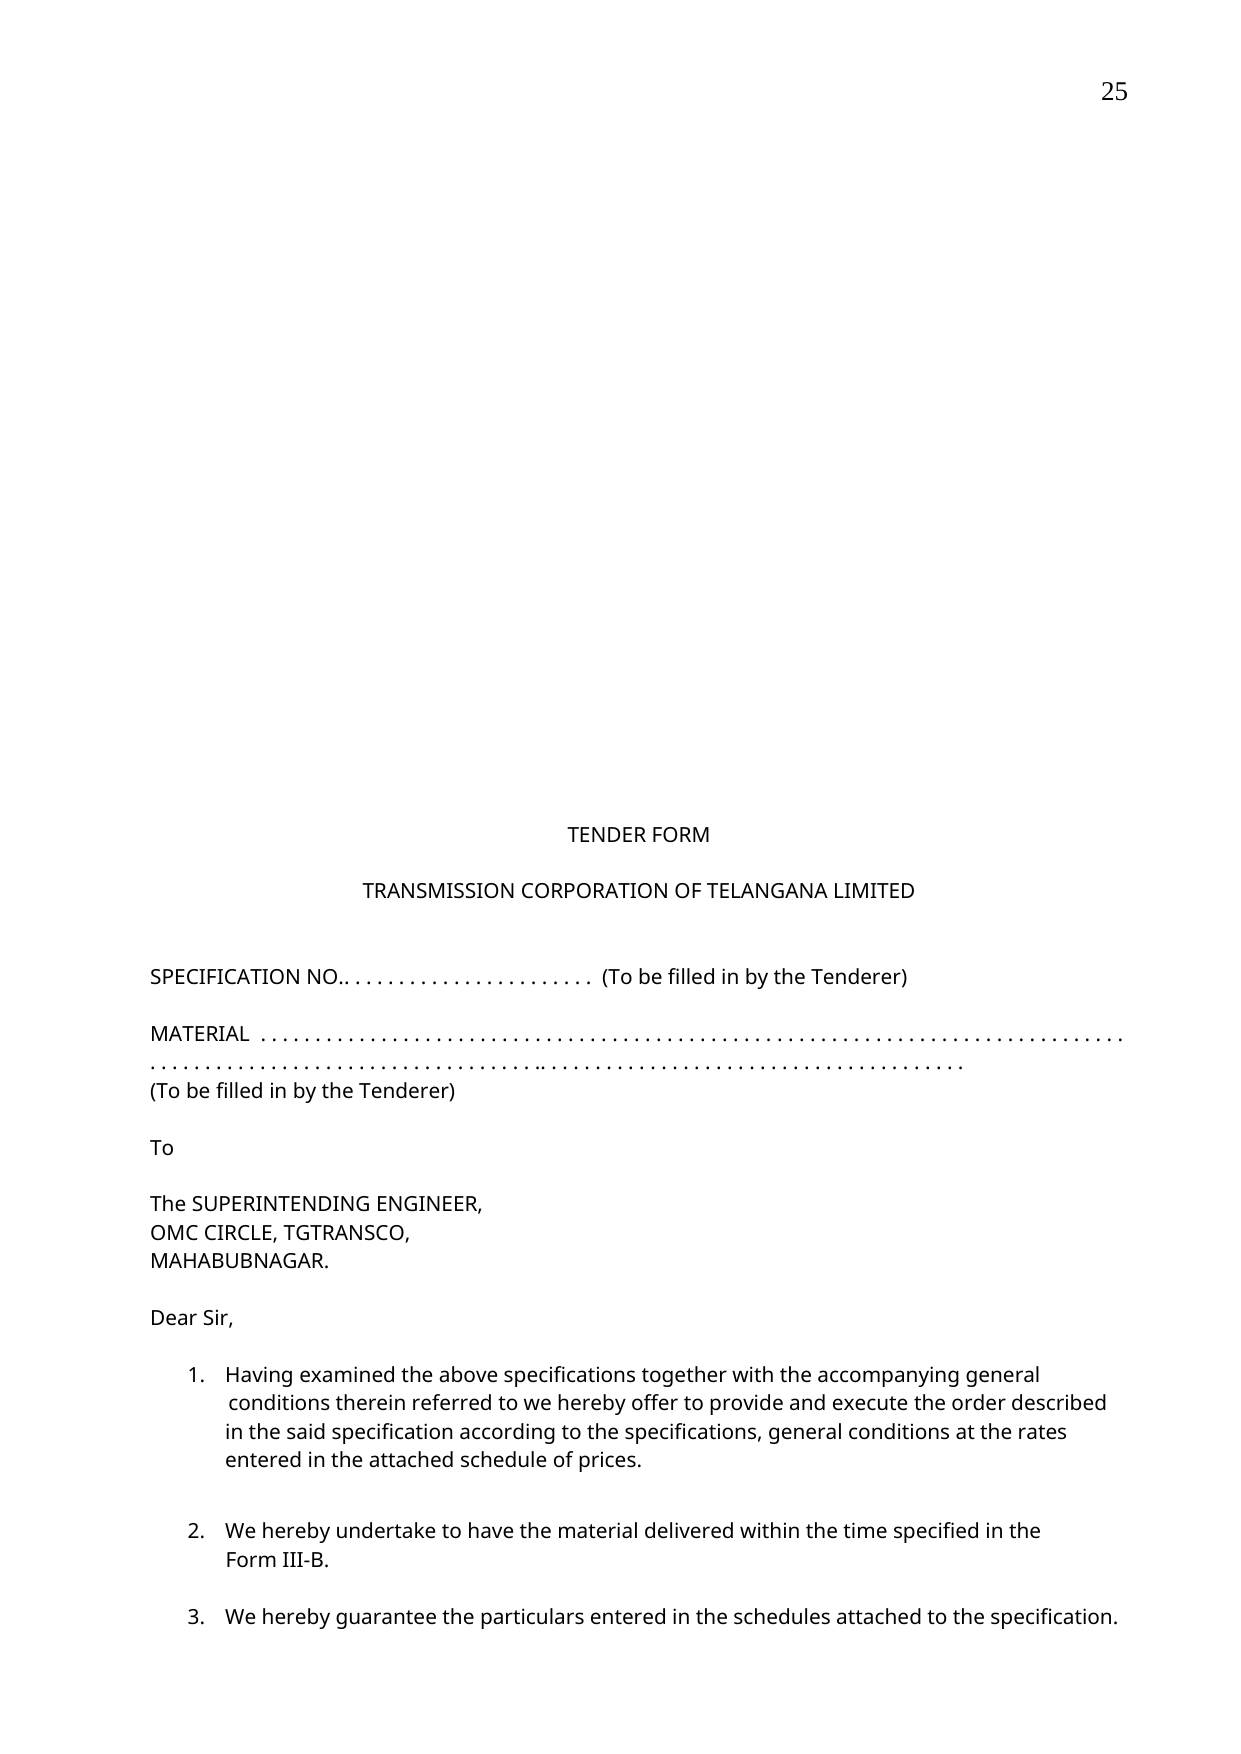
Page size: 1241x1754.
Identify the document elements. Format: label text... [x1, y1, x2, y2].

text Dear Sir, [150, 1303, 1128, 1332]
text MATERIAL . . . . . . . . . . . . . . . . . . . . . . . . . . . . . . . . . . . . . . . . . . . . . . . . . . . . . . . . . . . . . . . . . . . . . . . . . . . . . . . . . . . . . . . . . . . . . . . . . . . . . . . . . . . . . . . . . . .. . . . . . . . . . . . . . . . . . . . . . . . . . . . . . . . . . . . . . . (To be filled in by the Tenderer) [150, 1019, 1128, 1104]
text Form III-B. [187, 1545, 1128, 1573]
text conditions therein referred to we hereby offer to provide and execute the order described in the said specification according to the specifications, general conditions at the rates entered in the attached schedule of prices. [225, 1388, 1128, 1474]
text SPECIFICATION NO.. . . . . . . . . . . . . . . . . . . . . . . (To be filled in by the Tenderer) [150, 962, 1128, 990]
subtitle TENDER FORM [150, 820, 1128, 848]
text To [150, 1133, 1128, 1161]
list We hereby guarantee the particulars entered in the schedules attached to the specification. [187, 1602, 1128, 1630]
text MAHABUBNAGAR. [150, 1246, 1128, 1275]
text OMC CIRCLE, TGTRANSCO, [150, 1218, 1128, 1246]
text The SUPERINTENDING ENGINEER, [150, 1189, 1128, 1218]
list We hereby undertake to have the material delivered within the time specified in the [150, 1516, 1128, 1545]
text 1. Having examined the above specifications together with the accompanying general [150, 1360, 1128, 1388]
subtitle TRANSMISSION CORPORATION OF TELANGANA LIMITED [150, 877, 1128, 905]
